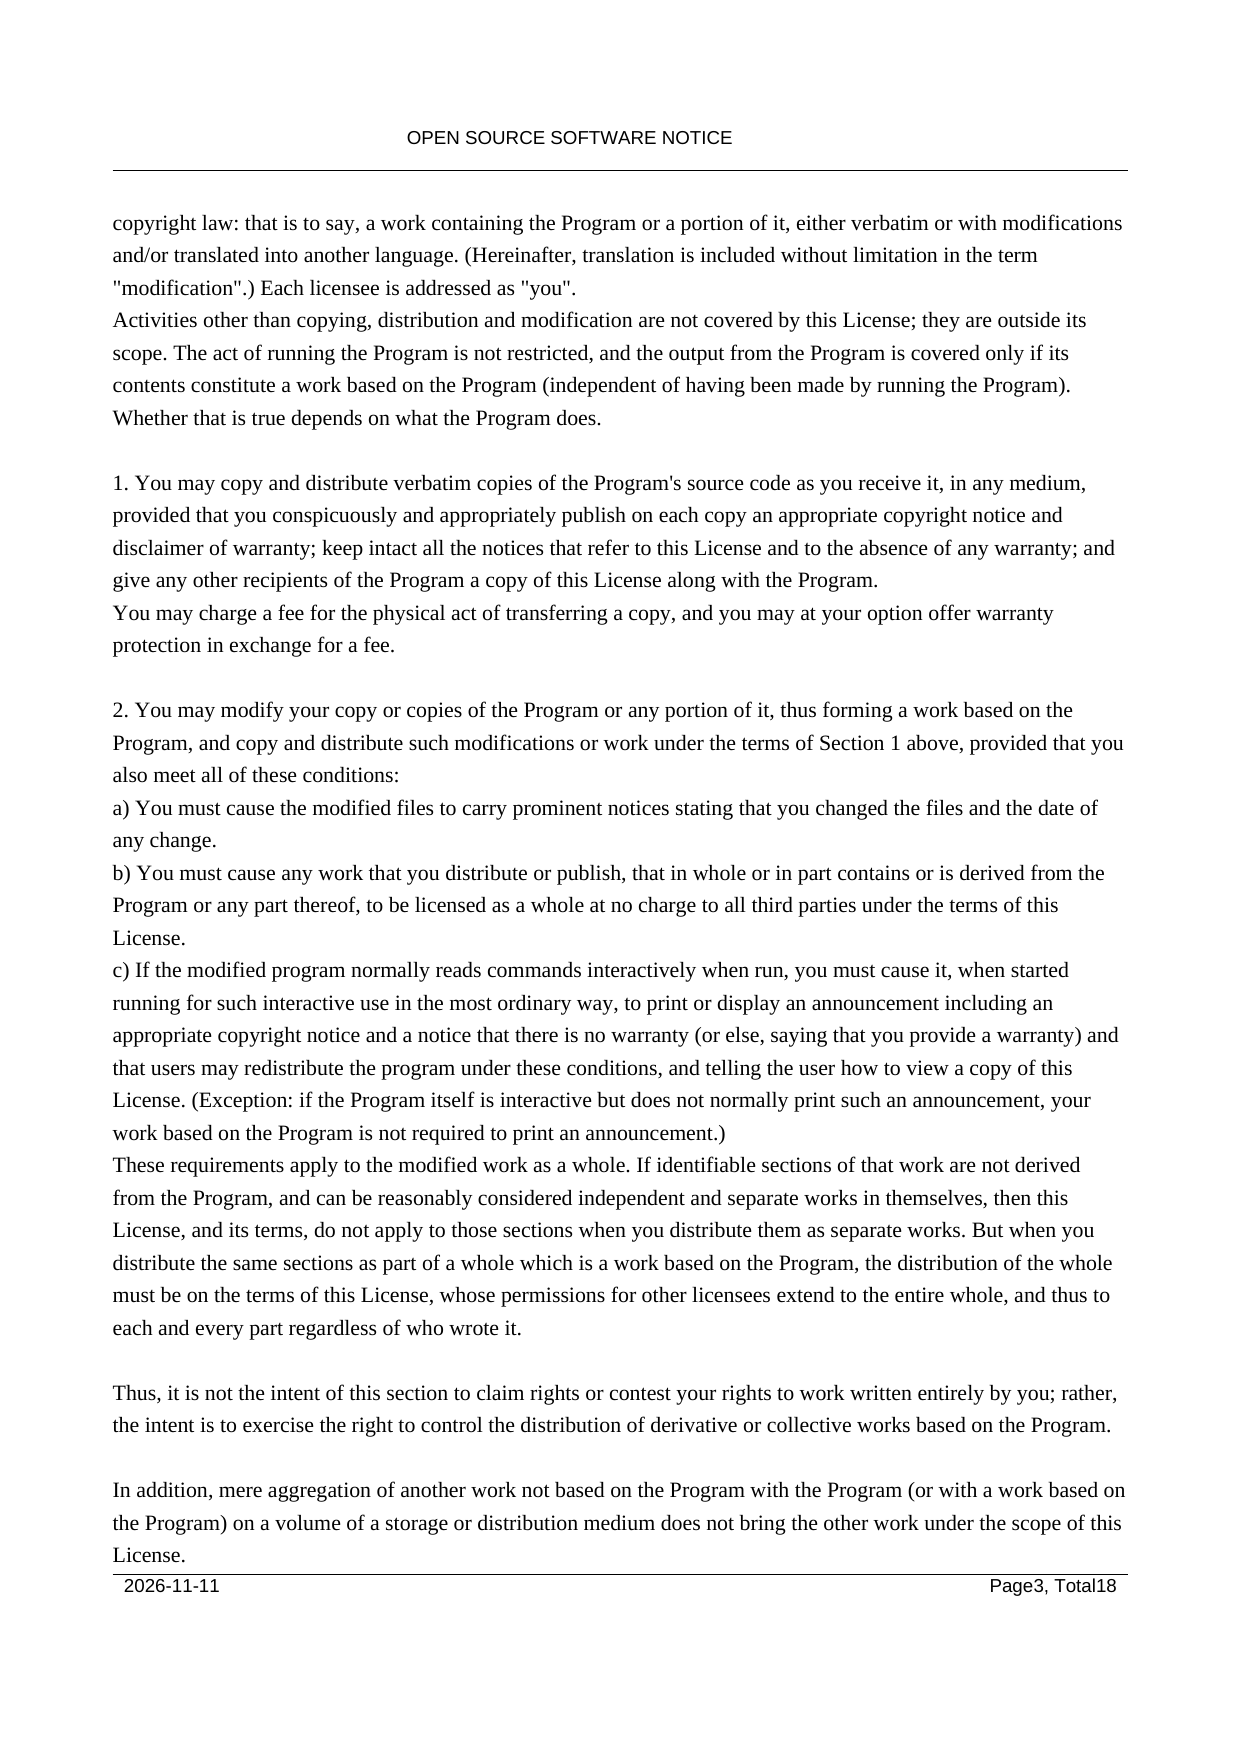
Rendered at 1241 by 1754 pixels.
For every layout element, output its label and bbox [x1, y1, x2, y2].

text [112, 206, 1128, 1571]
